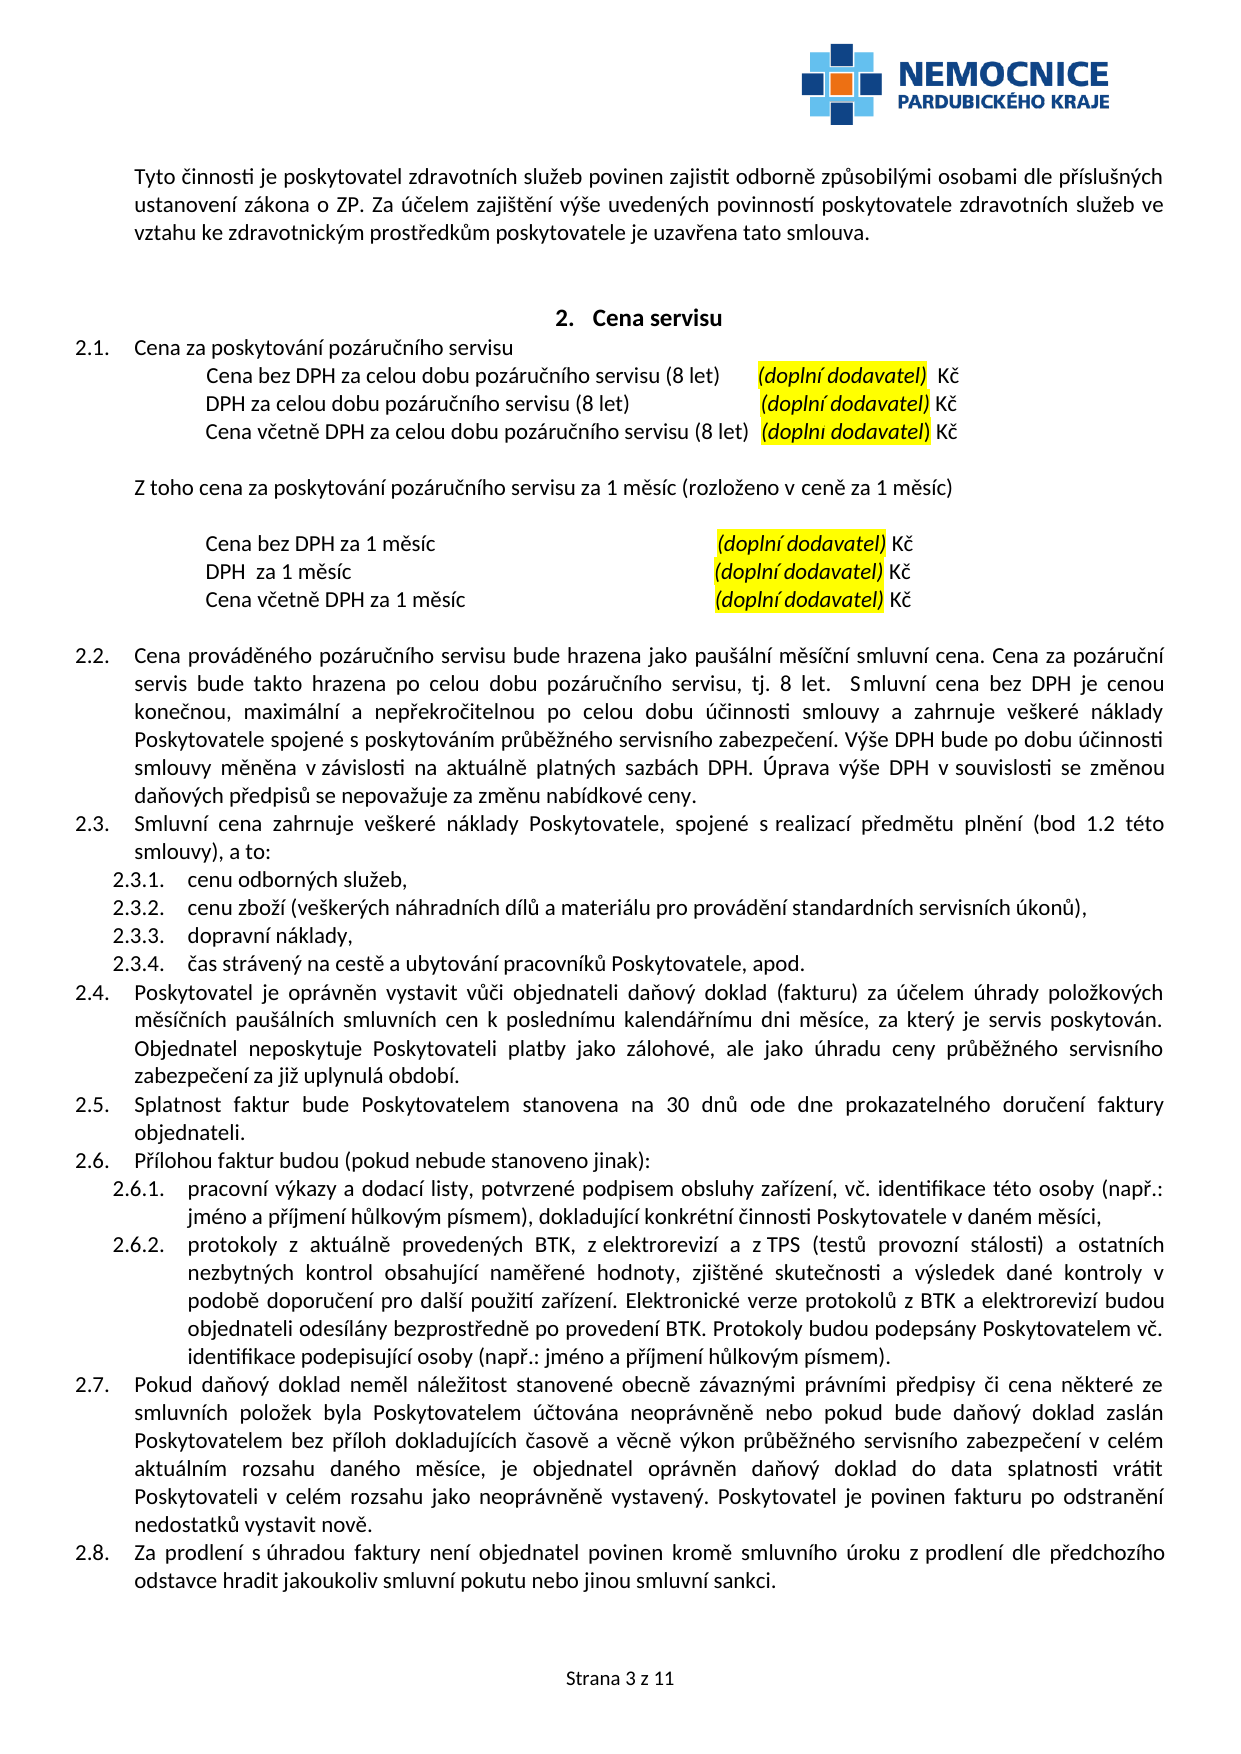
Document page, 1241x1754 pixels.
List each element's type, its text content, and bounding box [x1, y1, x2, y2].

list Poskytovatel je oprávněn vystavit vůči objednateli daňový doklad (fakturu) za účelem úhrady položkových měsíčních paušálních smluvních cen k poslednímu kalendářnímu dni měsíce, za který je servis poskytován. Objednatel neposkytuje Poskytovateli platby jako zálohové, ale jako úhradu ceny průběžného servisního zabezpečení za již uplynulá období. [75, 978, 1165, 1090]
text Cena včetně DPH za 1 měsíc (doplní dodavatel) Kč [884, 585, 1165, 613]
list cenu zboží (veškerých náhradních dílů a materiálu pro provádění standardních servisních úkonů), [112, 893, 1165, 922]
list Pokud daňový doklad neměl náležitost stanovené obecně závaznými právními předpisy či cena některé ze smluvních položek byla Poskytovatelem účtována neoprávněně nebo pokud bude daňový doklad zaslán Poskytovatelem bez příloh dokladujících časově a věcně výkon průběžného servisního zabezpečení v celém aktuálním rozsahu daného měsíce, je objednatel oprávněn daňový doklad do data splatnosti vrátit Poskytovateli v celém rozsahu jako neoprávněně vystavený. Poskytovatel je povinen fakturu po odstranění nedostatků vystavit nově. [75, 1370, 1165, 1538]
list Cena prováděného pozáručního servisu bude hrazena jako paušální měsíční smluvní cena. Cena za pozáruční servis bude takto hrazena po celou dobu pozáručního servisu, tj. 8 let. Smluvní cena bez DPH je cenou konečnou, maximální a nepřekročitelnou po celou dobu účinnosti smlouvy a zahrnuje veškeré náklady Poskytovatele spojené s poskytováním průběžného servisního zabezpečení. Výše DPH bude po dobu účinnosti smlouvy měněna v závislosti na aktuálně platných sazbách DPH. Úprava výše DPH v souvislosti se změnou daňových předpisů se nepovažuje za změnu nabídkové ceny. [75, 641, 1165, 809]
text Cena včetně DPH za celou dobu pozáručního servisu (8 let) (doplní dodavatel) Kč [931, 417, 1165, 445]
list protokoly z aktuálně provedených BTK, z elektrorevizí a z TPS (testů provozní stálosti) a ostatních nezbytných kontrol obsahující naměřené hodnoty, zjištěné skutečnosti a výsledek dané kontroly v podobě doporučení pro další použití zařízení. Elektronické verze protokolů z BTK a elektrorevizí budou objednateli odesílány bezprostředně po provedení BTK. Protokoly budou podepsány Poskytovatelem vč. identifikace podepisující osoby (např.: jméno a příjmení hůlkovým písmem). [112, 1230, 1165, 1370]
list Za prodlení s úhradou faktury není objednatel povinen kromě smluvního úroku z prodlení dle předchozího odstavce hradit jakoukoliv smluvní pokutu nebo jinou smluvní sankci. [75, 1538, 1165, 1594]
text Cena bez DPH za celou dobu pozáručního servisu (8 let) (doplní dodavatel) Kč [927, 361, 1165, 389]
text Cena bez DPH za 1 měsíc (doplní dodavatel) Kč [886, 529, 1165, 557]
text Cena včetně DPH za 1 měsíc (doplní dodavatel) Kč [134, 585, 715, 613]
text DPH za celou dobu pozáručního servisu (8 let) (doplní dodavatel) Kč [930, 389, 1165, 417]
text DPH za celou dobu pozáručního servisu (8 let) (doplní dodavatel) Kč [134, 389, 760, 417]
list Cena servisu [112, 303, 1165, 333]
picture [800, 42, 1109, 126]
text DPH za 1 měsíc (doplní dodavatel) Kč [134, 557, 714, 585]
list cenu odborných služeb, [112, 866, 1165, 893]
list Splatnost faktur bude Poskytovatelem stanovena na 30 dnů ode dne prokazatelného doručení faktury objednateli. [75, 1090, 1165, 1146]
list čas strávený na cestě a ubytování pracovníků Poskytovatele, apod. [112, 949, 1165, 978]
list pracovní výkazy a dodací listy, potvrzené podpisem obsluhy zařízení, vč. identifikace této osoby (např.: jméno a příjmení hůlkovým písmem), dokladující konkrétní činnosti Poskytovatele v daném měsíci, [112, 1174, 1165, 1230]
text Cena bez DPH za celou dobu pozáručního servisu (8 let) (doplní dodavatel) Kč [134, 361, 758, 389]
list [75, 162, 1165, 247]
list Přílohou faktur budou (pokud nebude stanoveno jinak): [75, 1146, 1165, 1174]
list Smluvní cena zahrnuje veškeré náklady Poskytovatele, spojené s realizací předmětu plnění (bod 1.2 této smlouvy), a to: [75, 809, 1165, 866]
text DPH za 1 měsíc (doplní dodavatel) Kč [884, 557, 1165, 585]
text Cena bez DPH za 1 měsíc (doplní dodavatel) Kč [134, 529, 717, 557]
list Cena za poskytování pozáručního servisu [75, 333, 1165, 361]
list dopravní náklady, [112, 922, 1165, 949]
text Cena včetně DPH za celou dobu pozáručního servisu (8 let) (doplní dodavatel) Kč [134, 417, 761, 445]
text Z toho cena za poskytování pozáručního servisu za 1 měsíc (rozloženo v ceně za 1 měsíc) [134, 473, 1165, 501]
